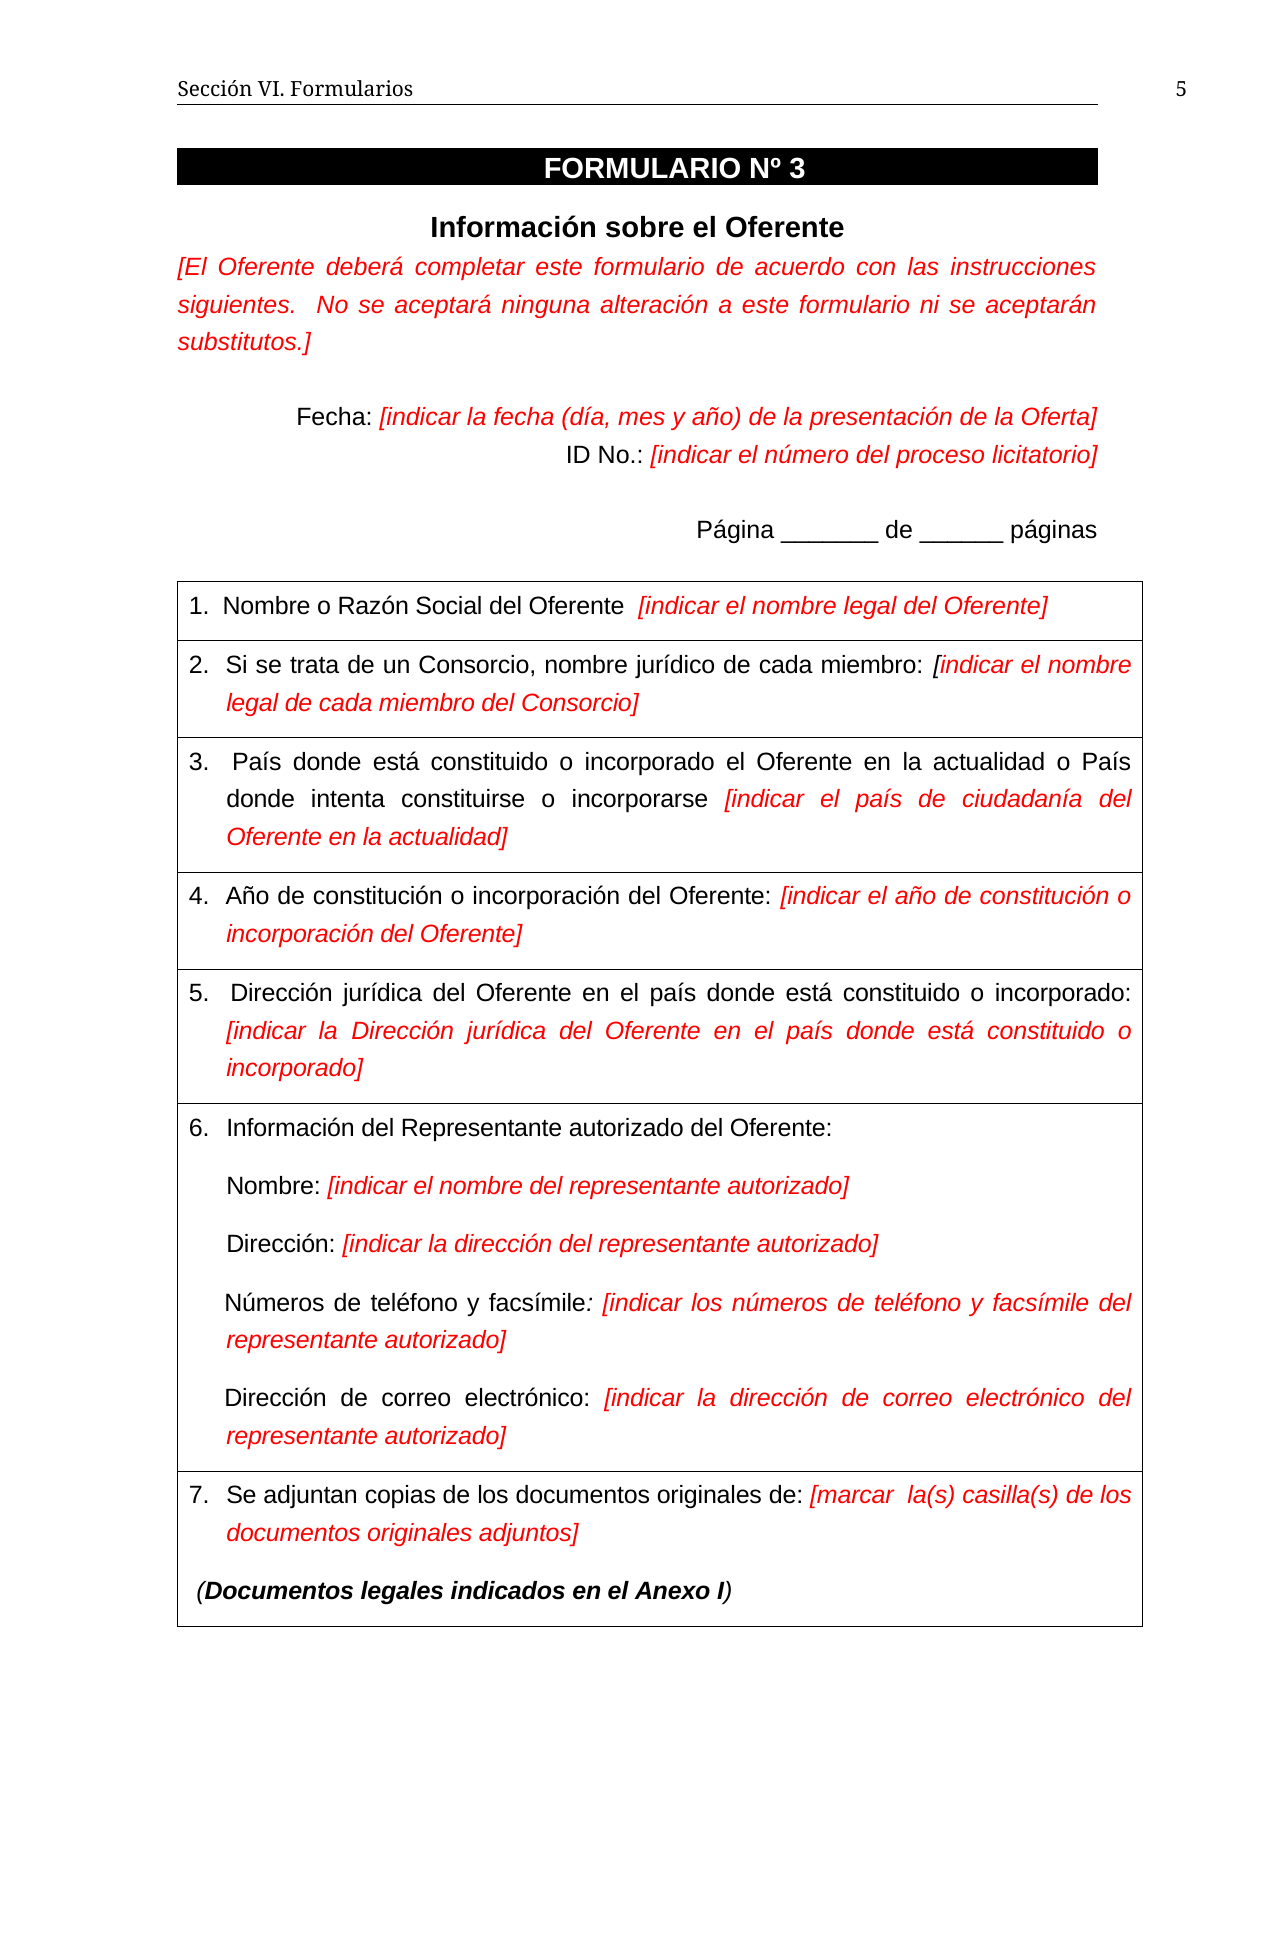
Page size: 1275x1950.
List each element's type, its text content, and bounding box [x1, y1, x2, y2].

table_header 1. Nombre o Razón Social del Oferente [indicar el nombre legal del Oferente] [178, 582, 1142, 640]
subtitle FORMULARIO Nº 3 [177, 148, 1098, 185]
table_cell 3. País donde está constituido o incorporado el Oferente en la actualidad o País donde intenta constituirse o incorporarse [indicar el país de ciudadanía del Oferente en la actualidad] [178, 738, 1142, 872]
table_cell 2. Si se trata de un Consorcio, nombre jurídico de cada miembro: [indicar el nombre legal de cada miembro del Consorcio] [178, 641, 1142, 737]
text ID No.: [indicar el número del proceso licitatorio] [177, 431, 1098, 468]
table_cell 4. Año de constitución o incorporación del Oferente: [indicar el año de constitución o incorporación del Oferente] [178, 873, 1142, 968]
subtitle Información sobre el Oferente [177, 206, 1098, 243]
text Fecha: [indicar la fecha (día, mes y año) de la presentación de la Oferta] [177, 393, 1098, 431]
text Página _______ de ______ páginas [177, 506, 1098, 543]
text [El Oferente deberá completar este formulario de acuerdo con las instrucciones siguientes. No se aceptará ninguna alteración a este formulario ni se aceptarán substitutos.] [177, 243, 1098, 356]
table_cell 6. Información del Representante autorizado del Oferente: Nombre: [indicar el nombre del representante autorizado] Dirección: [indicar la dirección del representante autorizado] Números de teléfono y facsímile: [indicar los números de teléfono y facsímile del representante autorizado] Dirección de correo electrónico: [indicar la dirección de correo electrónico del representante autorizado] [178, 1104, 1142, 1471]
table_cell 7. Se adjuntan copias de los documentos originales de: [marcar la(s) casilla(s) de los documentos originales adjuntos] (Documentos legales indicados en el Anexo I) [178, 1472, 1142, 1626]
table_cell 5. Dirección jurídica del Oferente en el país donde está constituido o incorporado: [indicar la Dirección jurídica del Oferente en el país donde está constituido o incorporado] [178, 970, 1142, 1103]
